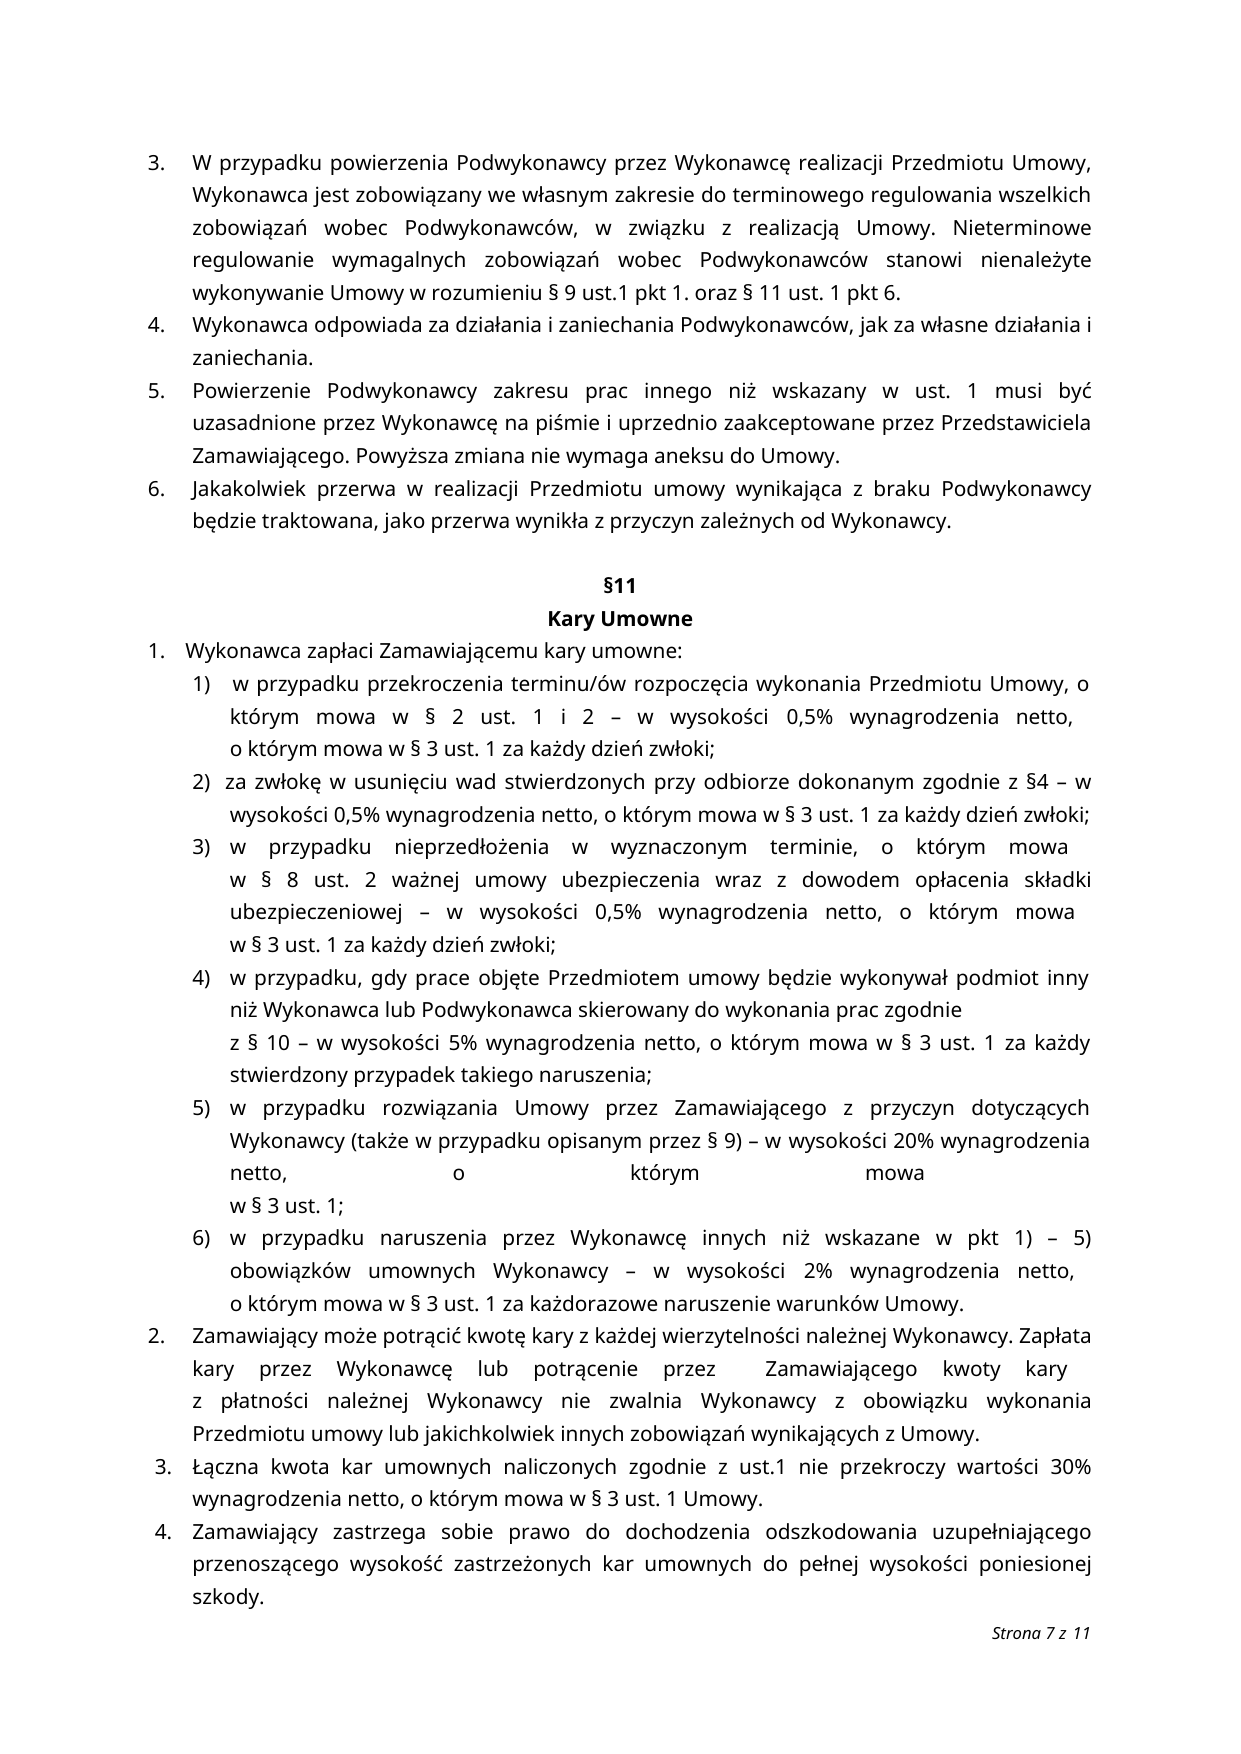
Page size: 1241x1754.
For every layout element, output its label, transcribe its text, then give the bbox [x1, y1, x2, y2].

text Kary Umowne [148, 604, 1093, 632]
text §11 [148, 571, 1093, 600]
list Wykonawca zapłaci Zamawiającemu kary umowne: [148, 637, 1093, 665]
list Zamawiający może potrącić kwotę kary z każdej wierzytelności należnej Wykonawcy. Zapłata kary przez Wykonawcę lub potrącenie przez Zamawiającego kwoty kary z płatności należnej Wykonawcy nie zwalnia Wykonawcy z obowiązku wykonania Przedmiotu umowy lub jakichkolwiek innych zobowiązań wynikających z Umowy. [148, 1321, 1093, 1448]
text 4. Wykonawca odpowiada za działania i zaniechania Podwykonawców, jak za własne działania i zaniechania. [148, 311, 1093, 372]
text 5. Powierzenie Podwykonawcy zakresu prac innego niż wskazany w ust. 1 musi być uzasadnione przez Wykonawcę na piśmie i uprzednio zaakceptowane przez Przedstawiciela Zamawiającego. Powyższa zmiana nie wymaga aneksu do Umowy. [148, 376, 1093, 469]
list w przypadku naruszenia przez Wykonawcę innych niż wskazane w pkt 1) – 5) obowiązków umownych Wykonawcy – w wysokości 2% wynagrodzenia netto, o którym mowa w § 3 ust. 1 za każdorazowe naruszenie warunków Umowy. [192, 1223, 1093, 1317]
text 6. Jakakolwiek przerwa w realizacji Przedmiotu umowy wynikająca z braku Podwykonawcy będzie traktowana, jako przerwa wynikła z przyczyn zależnych od Wykonawcy. [148, 474, 1093, 535]
list w przypadku nieprzedłożenia w wyznaczonym terminie, o którym mowa w § 8 ust. 2 ważnej umowy ubezpieczenia wraz z dowodem opłacenia składki ubezpieczeniowej – w wysokości 0,5% wynagrodzenia netto, o którym mowa w § 3 ust. 1 za każdy dzień zwłoki; [192, 832, 1093, 958]
list w przypadku rozwiązania Umowy przez Zamawiającego z przyczyn dotyczących Wykonawcy (także w przypadku opisanym przez § 9) – w wysokości 20% wynagrodzenia netto, o którym mowa w § 3 ust. 1; [192, 1093, 1090, 1219]
list za zwłokę w usunięciu wad stwierdzonych przy odbiorze dokonanym zgodnie z §4 – w wysokości 0,5% wynagrodzenia netto, o którym mowa w § 3 ust. 1 za każdy dzień zwłoki; [192, 767, 1093, 828]
list Łączna kwota kar umownych naliczonych zgodnie z ust.1 nie przekroczy wartości 30% wynagrodzenia netto, o którym mowa w § 3 ust. 1 Umowy. [154, 1452, 1093, 1513]
text z § 10 – w wysokości 5% wynagrodzenia netto, o którym mowa w § 3 ust. 1 za każdy stwierdzony przypadek takiego naruszenia; [229, 1028, 1090, 1089]
list w przypadku, gdy prace objęte Przedmiotem umowy będzie wykonywał podmiot inny niż Wykonawca lub Podwykonawca skierowany do wykonania prac zgodnie [192, 963, 1090, 1024]
list w przypadku przekroczenia terminu/ów rozpoczęcia wykonania Przedmiotu Umowy, o którym mowa w § 2 ust. 1 i 2 – w wysokości 0,5% wynagrodzenia netto, o którym mowa w § 3 ust. 1 za każdy dzień zwłoki; [192, 669, 1090, 763]
text 3. W przypadku powierzenia Podwykonawcy przez Wykonawcę realizacji Przedmiotu Umowy, Wykonawca jest zobowiązany we własnym zakresie do terminowego regulowania wszelkich zobowiązań wobec Podwykonawców, w związku z realizacją Umowy. Nieterminowe regulowanie wymagalnych zobowiązań wobec Podwykonawców stanowi nienależyte wykonywanie Umowy w rozumieniu § 9 ust.1 pkt 1. oraz § 11 ust. 1 pkt 6. [148, 148, 1093, 306]
list Zamawiający zastrzega sobie prawo do dochodzenia odszkodowania uzupełniającego przenoszącego wysokość zastrzeżonych kar umownych do pełnej wysokości poniesionej szkody. [154, 1517, 1093, 1611]
